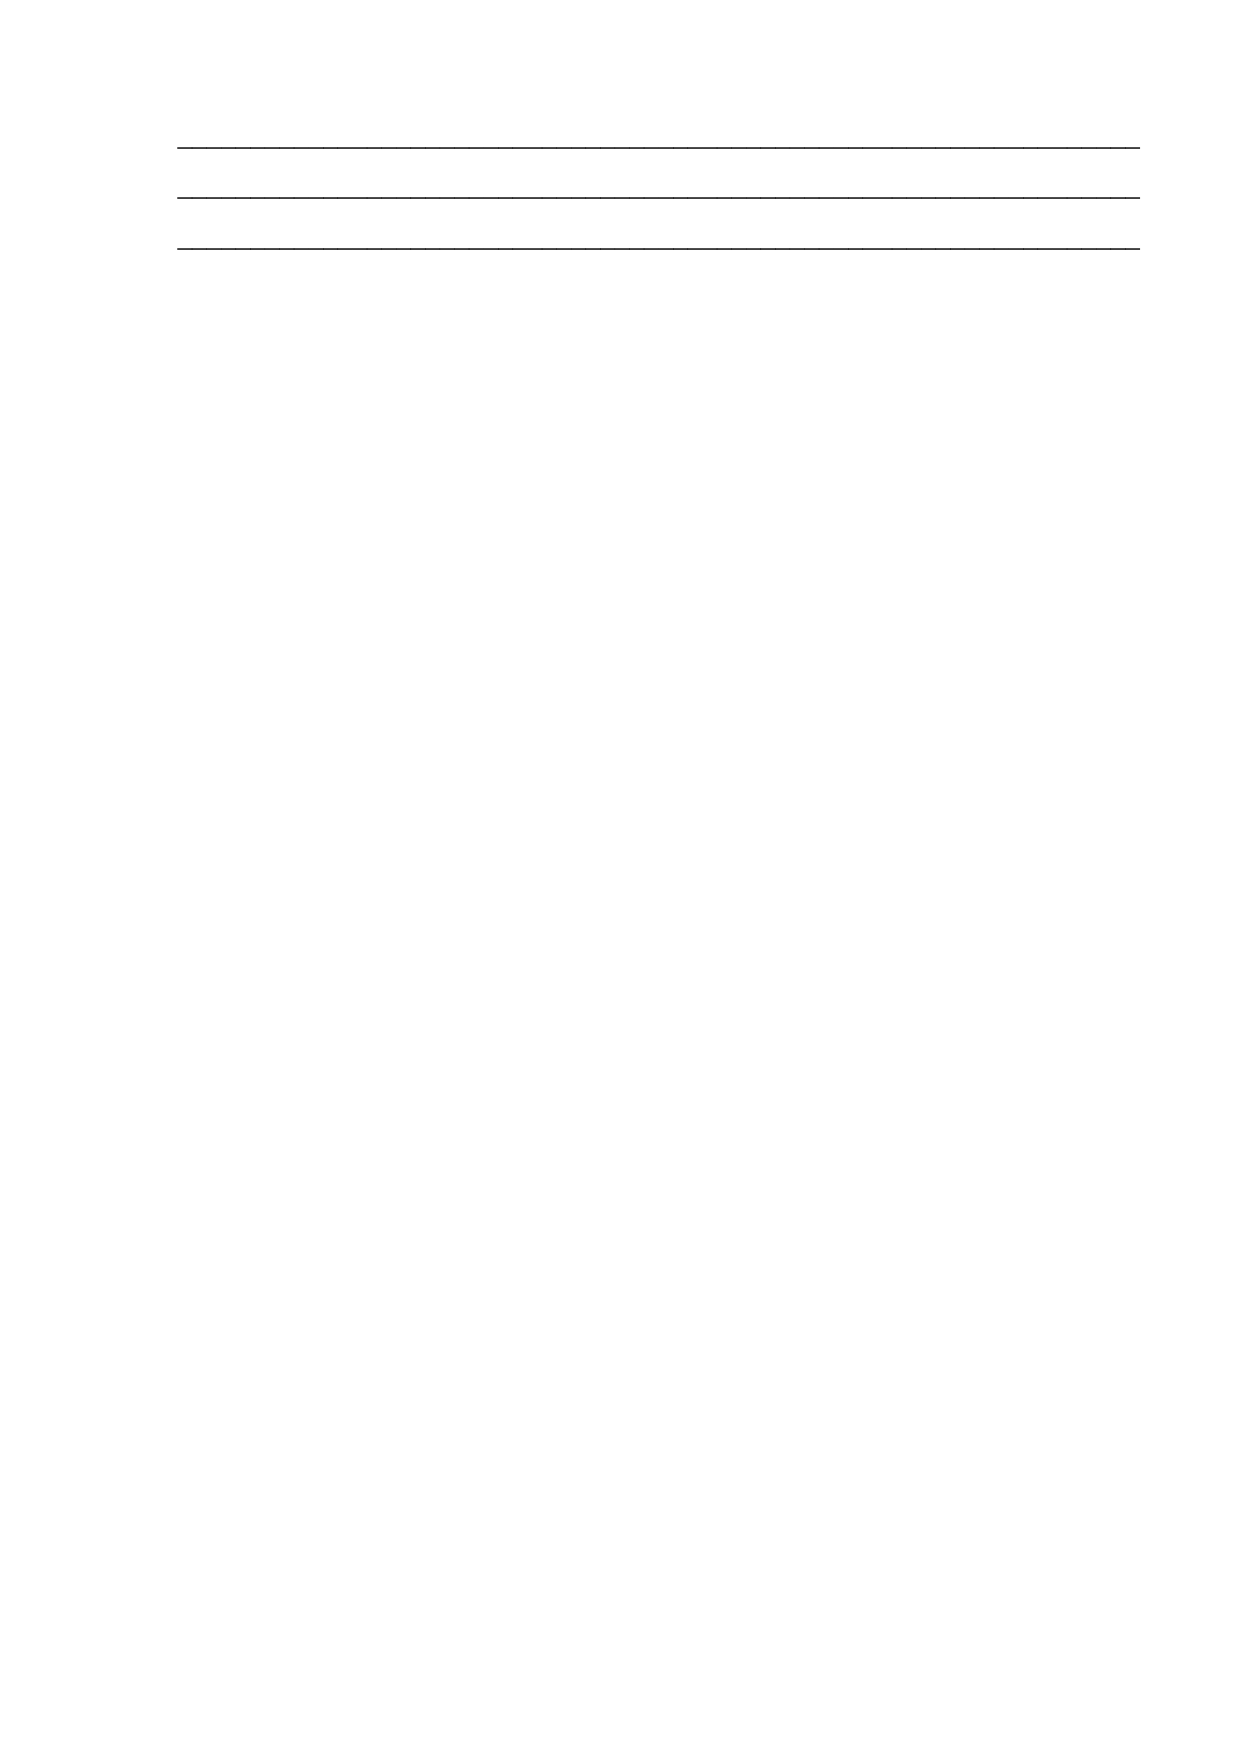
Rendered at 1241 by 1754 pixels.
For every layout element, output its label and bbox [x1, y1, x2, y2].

text [177, 118, 1152, 252]
